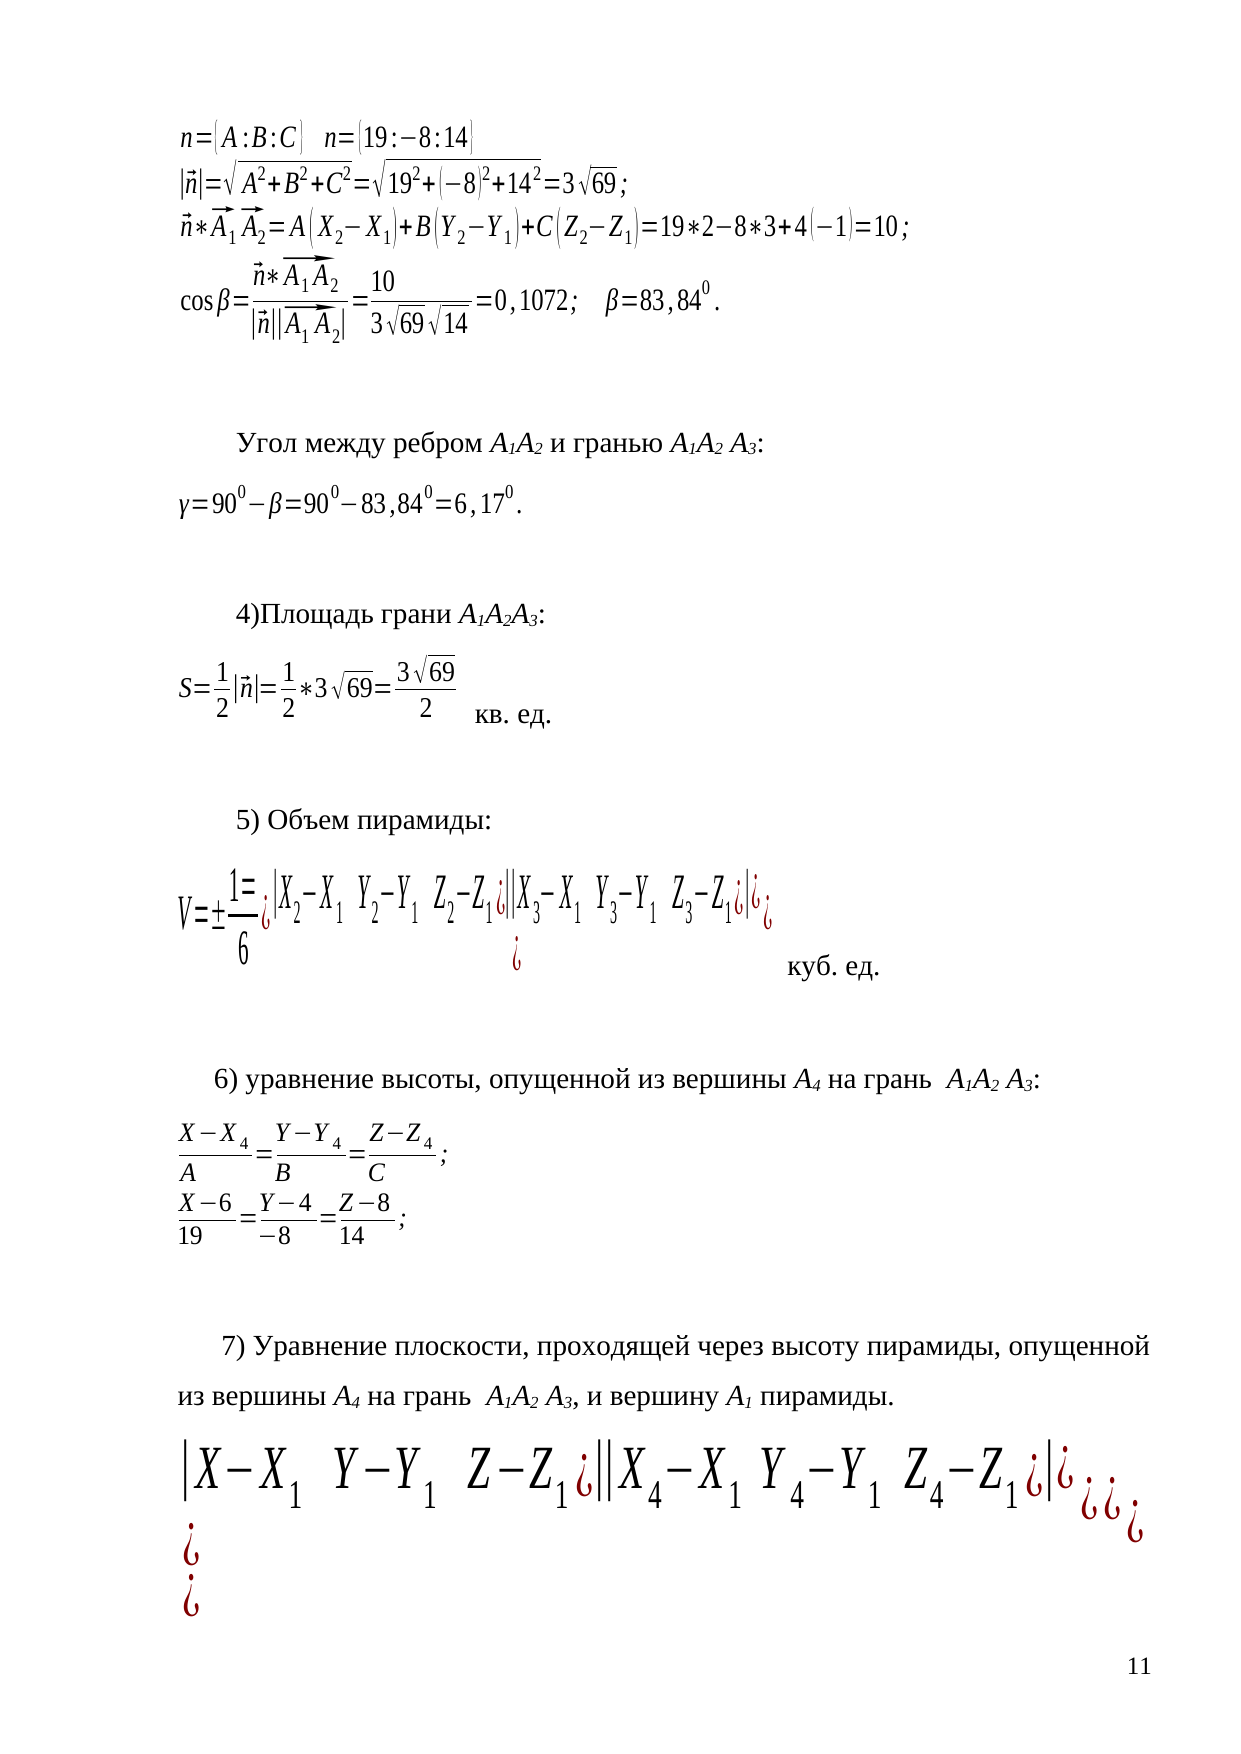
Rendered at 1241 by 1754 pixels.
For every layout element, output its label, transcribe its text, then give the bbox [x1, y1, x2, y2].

text 7) Уравнение плоскости, проходящей через высоту пирамиды, опущенной из вершины А4 на грань А1А2 А3, и вершину А1 пирамиды. [177, 1328, 1152, 1412]
text кв. ед. [177, 653, 1152, 729]
text 4)Площадь грани А1А2А3: [177, 596, 1152, 630]
text 5) Объем пирамиды: [177, 802, 1152, 835]
text 6) уравнение высоты, опущенной из вершины А4 на грань А1А2 А3: [177, 1061, 1152, 1095]
text куб. ед. [177, 858, 1152, 982]
text Угол между ребром А1А2 и гранью А1А2 А3: [177, 425, 1152, 458]
